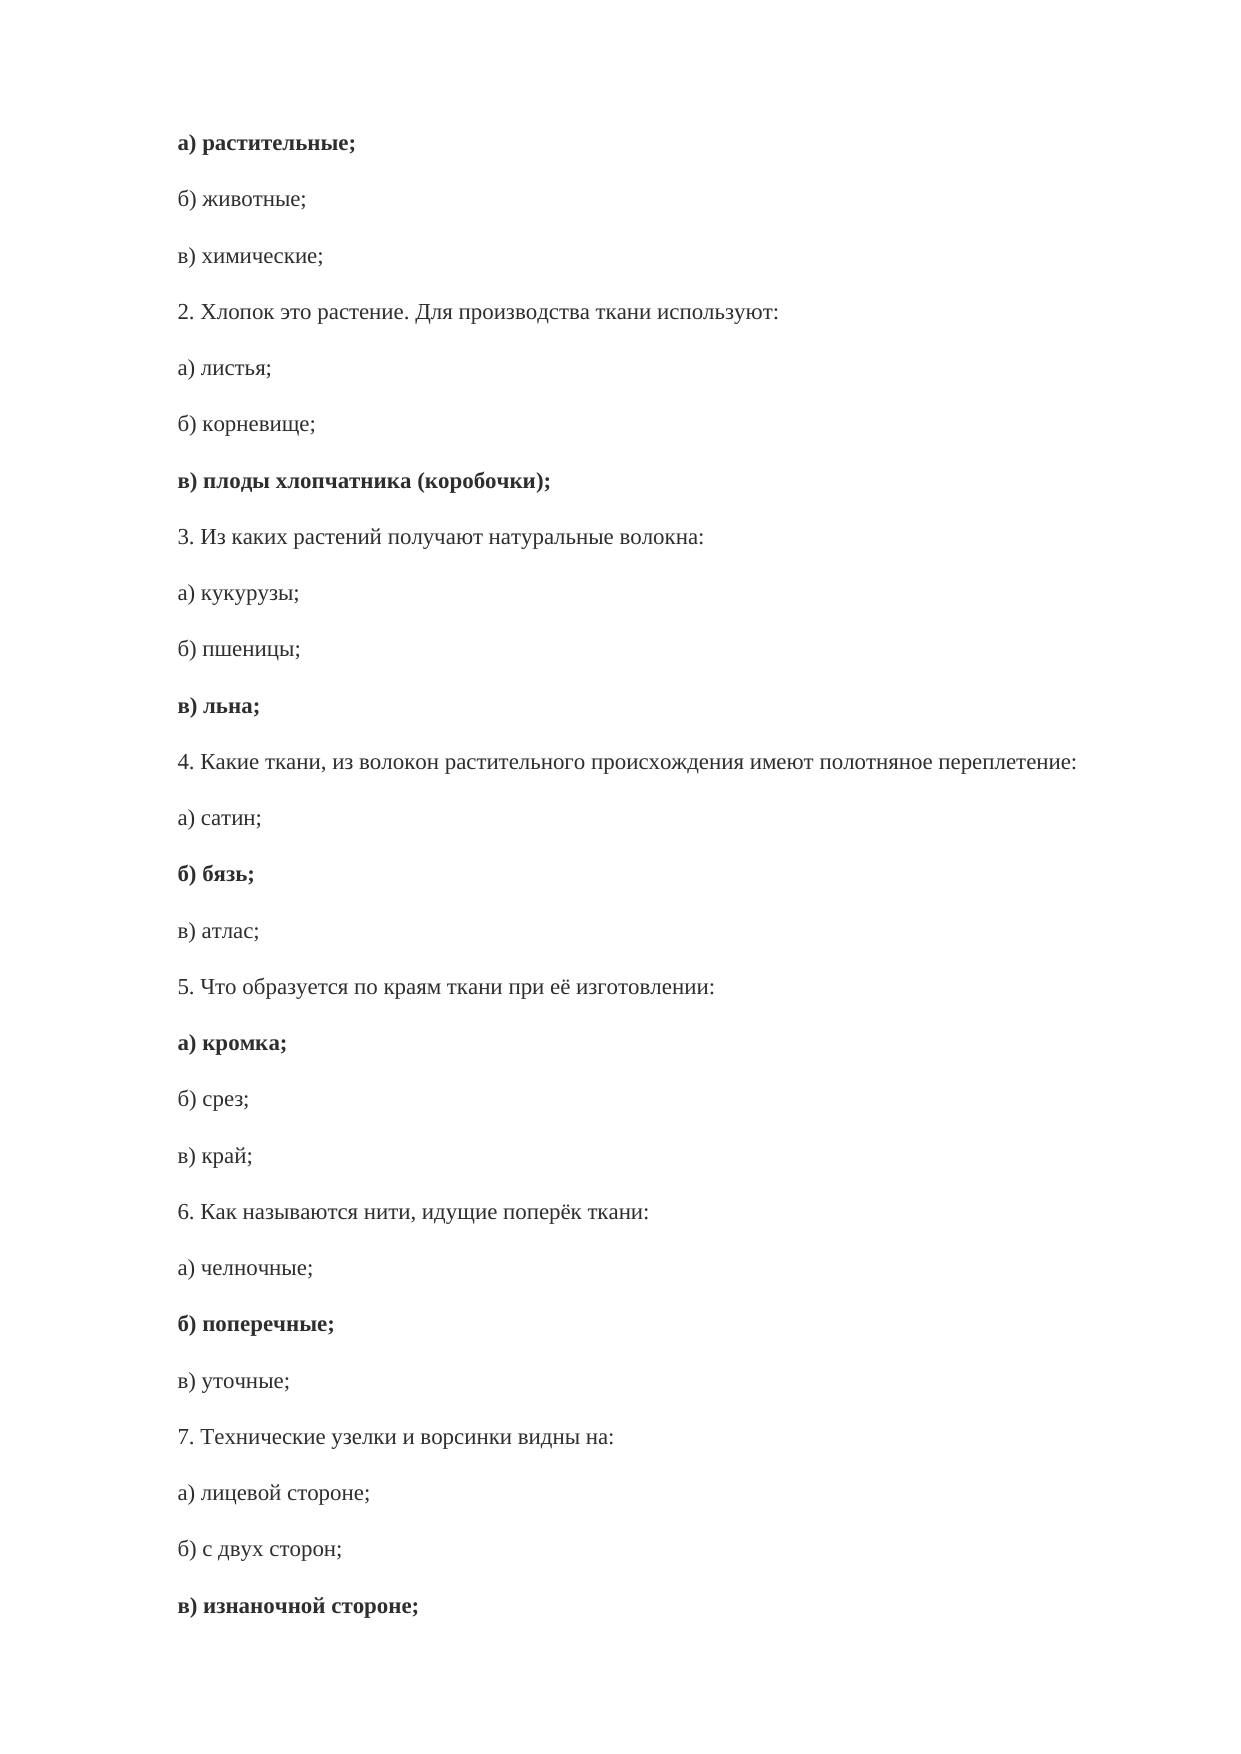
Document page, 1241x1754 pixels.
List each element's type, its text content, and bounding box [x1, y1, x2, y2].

text 6. Как называются нити, идущие поперёк ткани: [177, 1187, 1152, 1224]
text а) сатин; [177, 793, 1152, 831]
text б) животные; [177, 174, 1152, 212]
text а) кукурузы; [177, 568, 1152, 606]
text 4. Какие ткани, из волокон растительного происхождения имеют полотняное переплетение: [177, 737, 1152, 774]
text в) льна; [177, 681, 1152, 718]
text а) челночные; [177, 1243, 1152, 1281]
text 7. Технические узелки и ворсинки видны на: [177, 1412, 1152, 1449]
text а) кромка; [177, 1018, 1152, 1056]
text б) срез; [177, 1074, 1152, 1112]
text в) химические; [177, 231, 1152, 268]
text в) край; [177, 1131, 1152, 1168]
text б) пшеницы; [177, 624, 1152, 662]
text б) бязь; [177, 849, 1152, 887]
text в) атлас; [177, 906, 1152, 943]
text в) уточные; [177, 1356, 1152, 1393]
text а) листья; [177, 343, 1152, 381]
text а) растительные; [177, 118, 1152, 156]
text в) плоды хлопчатника (коробочки); [177, 456, 1152, 493]
text 3. Из каких растений получают натуральные волокна: [177, 512, 1152, 549]
text б) корневище; [177, 399, 1152, 437]
text б) поперечные; [177, 1299, 1152, 1337]
text в) изнаночной стороне; [177, 1581, 1152, 1618]
text б) с двух сторон; [177, 1524, 1152, 1562]
text 5. Что образуется по краям ткани при её изготовлении: [177, 962, 1152, 999]
text а) лицевой стороне; [177, 1468, 1152, 1506]
text 2. Хлопок это растение. Для производства ткани используют: [177, 287, 1152, 324]
